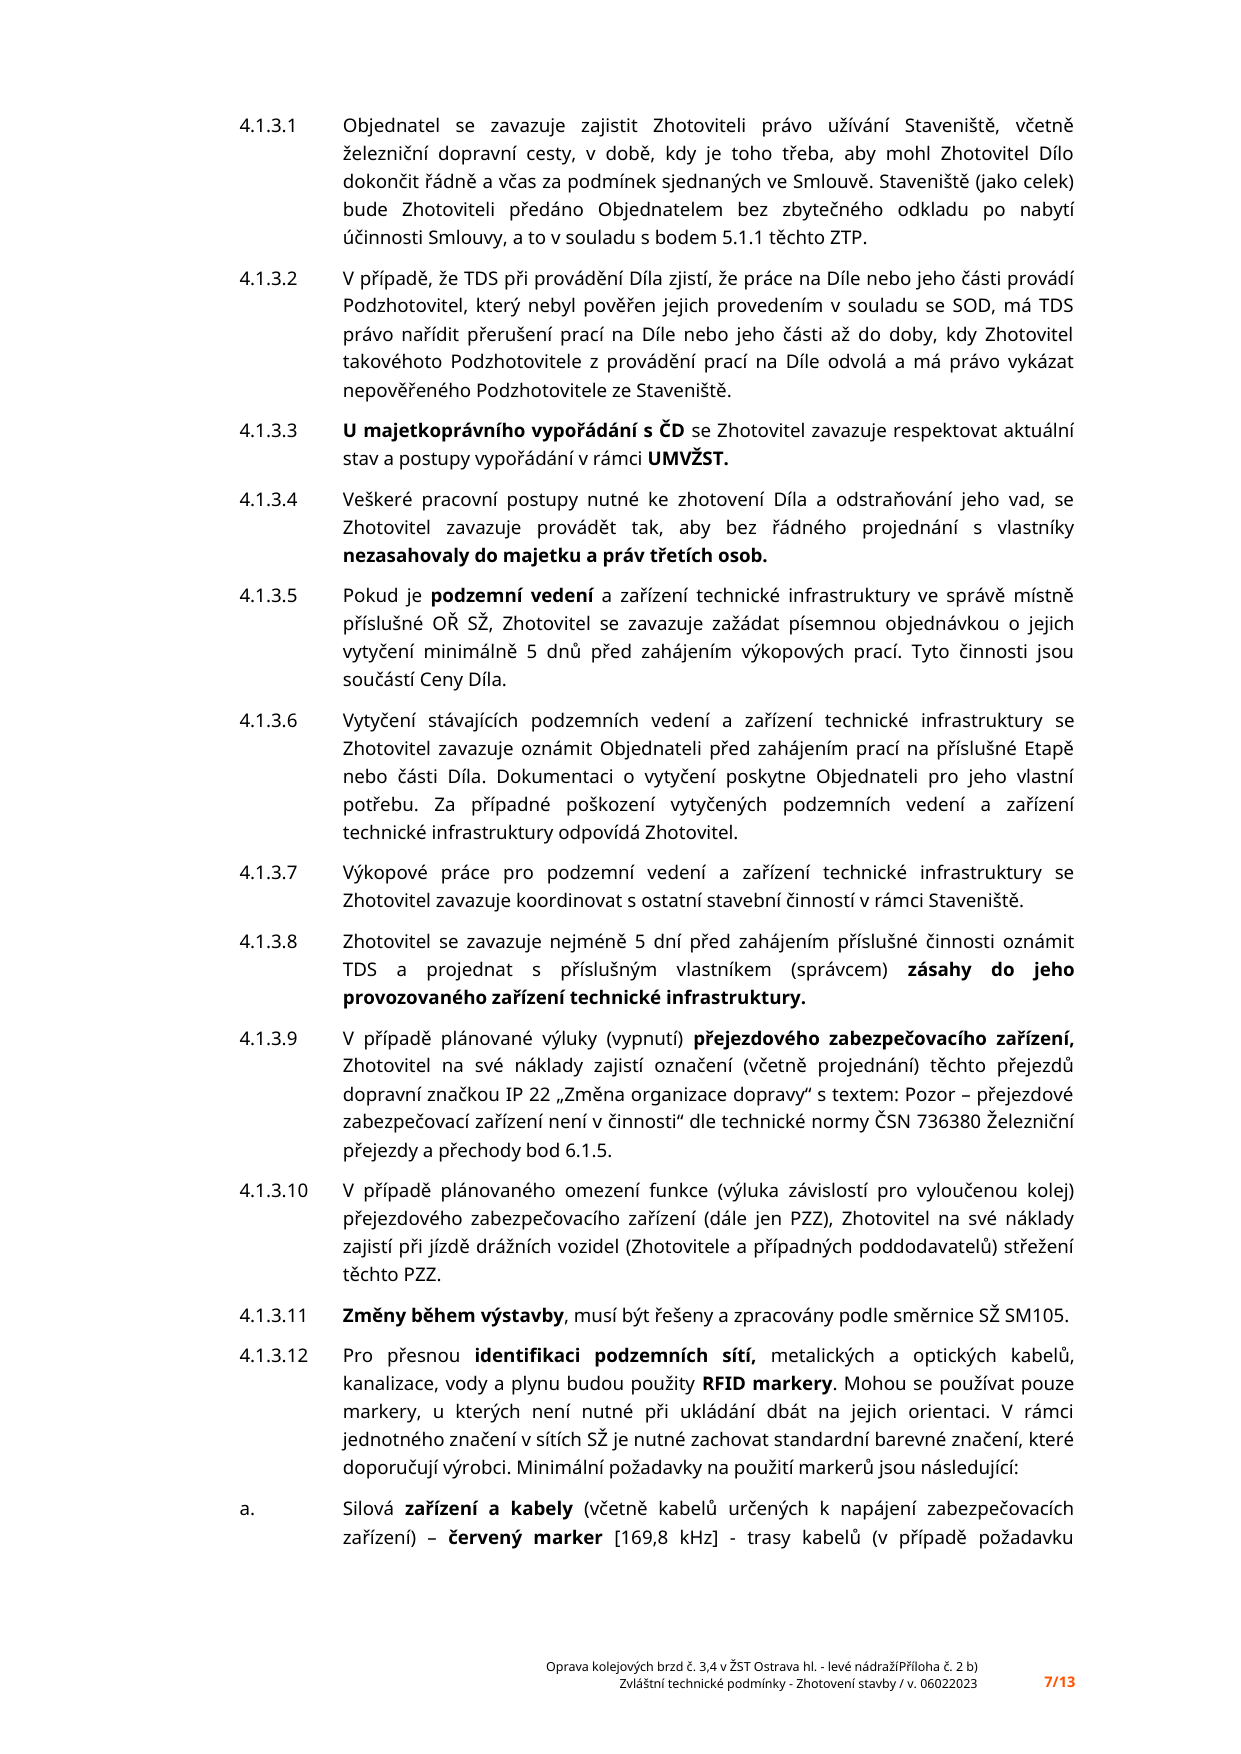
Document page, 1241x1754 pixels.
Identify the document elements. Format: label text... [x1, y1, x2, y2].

text V případě plánovaného omezení funkce (výluka závislostí pro vyloučenou kolej) přejezdového zabezpečovacího zařízení (dále jen PZZ), Zhotovitel na své náklady zajistí při jízdě drážních vozidel (Zhotovitele a případných poddodavatelů) střežení těchto PZZ. [239, 1177, 1075, 1287]
text Veškeré pracovní postupy nutné ke zhotovení Díla a odstraňování jeho vad, se Zhotovitel zavazuje provádět tak, aby bez řádného projednání s vlastníky nezasahovaly do majetku a práv třetích osob. [239, 486, 1075, 567]
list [239, 1495, 1075, 1550]
text Změny během výstavby, musí být řešeny a zpracovány podle směrnice SŽ SM105. [239, 1302, 1075, 1327]
text U majetkoprávního vypořádání s ČD se Zhotovitel zavazuje respektovat aktuální stav a postupy vypořádání v rámci UMVŽST. [239, 417, 1075, 471]
text Pro přesnou identifikaci podzemních sítí, metalických a optických kabelů, kanalizace, vody a plynu budou použity RFID markery. Mohou se používat pouze markery, u kterých není nutné při ukládání dbát na jejich orientaci. V rámci jednotného značení v sítích SŽ je nutné zachovat standardní barevné značení, které doporučují výrobci. Minimální požadavky na použití markerů jsou následující: [239, 1342, 1075, 1480]
text Pokud je podzemní vedení a zařízení technické infrastruktury ve správě místně příslušné OŘ SŽ, Zhotovitel se zavazuje zažádat písemnou objednávkou o jejich vytyčení minimálně 5 dnů před zahájením výkopových prací. Tyto činnosti jsou součástí Ceny Díla. [239, 582, 1075, 692]
text V případě, že TDS při provádění Díla zjistí, že práce na Díle nebo jeho části provádí Podzhotovitel, který nebyl pověřen jejich provedením v souladu se SOD, má TDS právo nařídit přerušení prací na Díle nebo jeho části až do doby, kdy Zhotovitel takovéhoto Podzhotovitele z provádění prací na Díle odvolá a má právo vykázat nepověřeného Podzhotovitele ze Staveniště. [239, 265, 1075, 402]
text Objednatel se zavazuje zajistit Zhotoviteli právo užívání Staveniště, včetně železniční dopravní cesty, v době, kdy je toho třeba, aby mohl Zhotovitel Dílo dokončit řádně a včas za podmínek sjednaných ve Smlouvě. Staveniště (jako celek) bude Zhotoviteli předáno Objednatelem bez zbytečného odkladu po nabytí účinnosti Smlouvy, a to v souladu s bodem 5.1.1 těchto ZTP. [239, 112, 1075, 250]
text Výkopové práce pro podzemní vedení a zařízení technické infrastruktury se Zhotovitel zavazuje koordinovat s ostatní stavební činností v rámci Staveniště. [239, 860, 1075, 913]
text Zhotovitel se zavazuje nejméně 5 dní před zahájením příslušné činnosti oznámit TDS a projednat s příslušným vlastníkem (správcem) zásahy do jeho provozovaného zařízení technické infrastruktury. [239, 928, 1075, 1010]
text Vytyčení stávajících podzemních vedení a zařízení technické infrastruktury se Zhotovitel zavazuje oznámit Objednateli před zahájením prací na příslušné Etapě nebo části Díla. Dokumentaci o vytyčení poskytne Objednateli pro jeho vlastní potřebu. Za případné poškození vytyčených podzemních vedení a zařízení technické infrastruktury odpovídá Zhotovitel. [239, 707, 1075, 845]
text V případě plánované výluky (vypnutí) přejezdového zabezpečovacího zařízení, Zhotovitel na své náklady zajistí označení (včetně projednání) těchto přejezdů dopravní značkou IP 22 „Změna organizace dopravy“ s textem: Pozor – přejezdové zabezpečovací zařízení není v činnosti“ dle technické normy ČSN 736380 Železniční přejezdy a přechody bod 6.1.5. [239, 1025, 1075, 1162]
